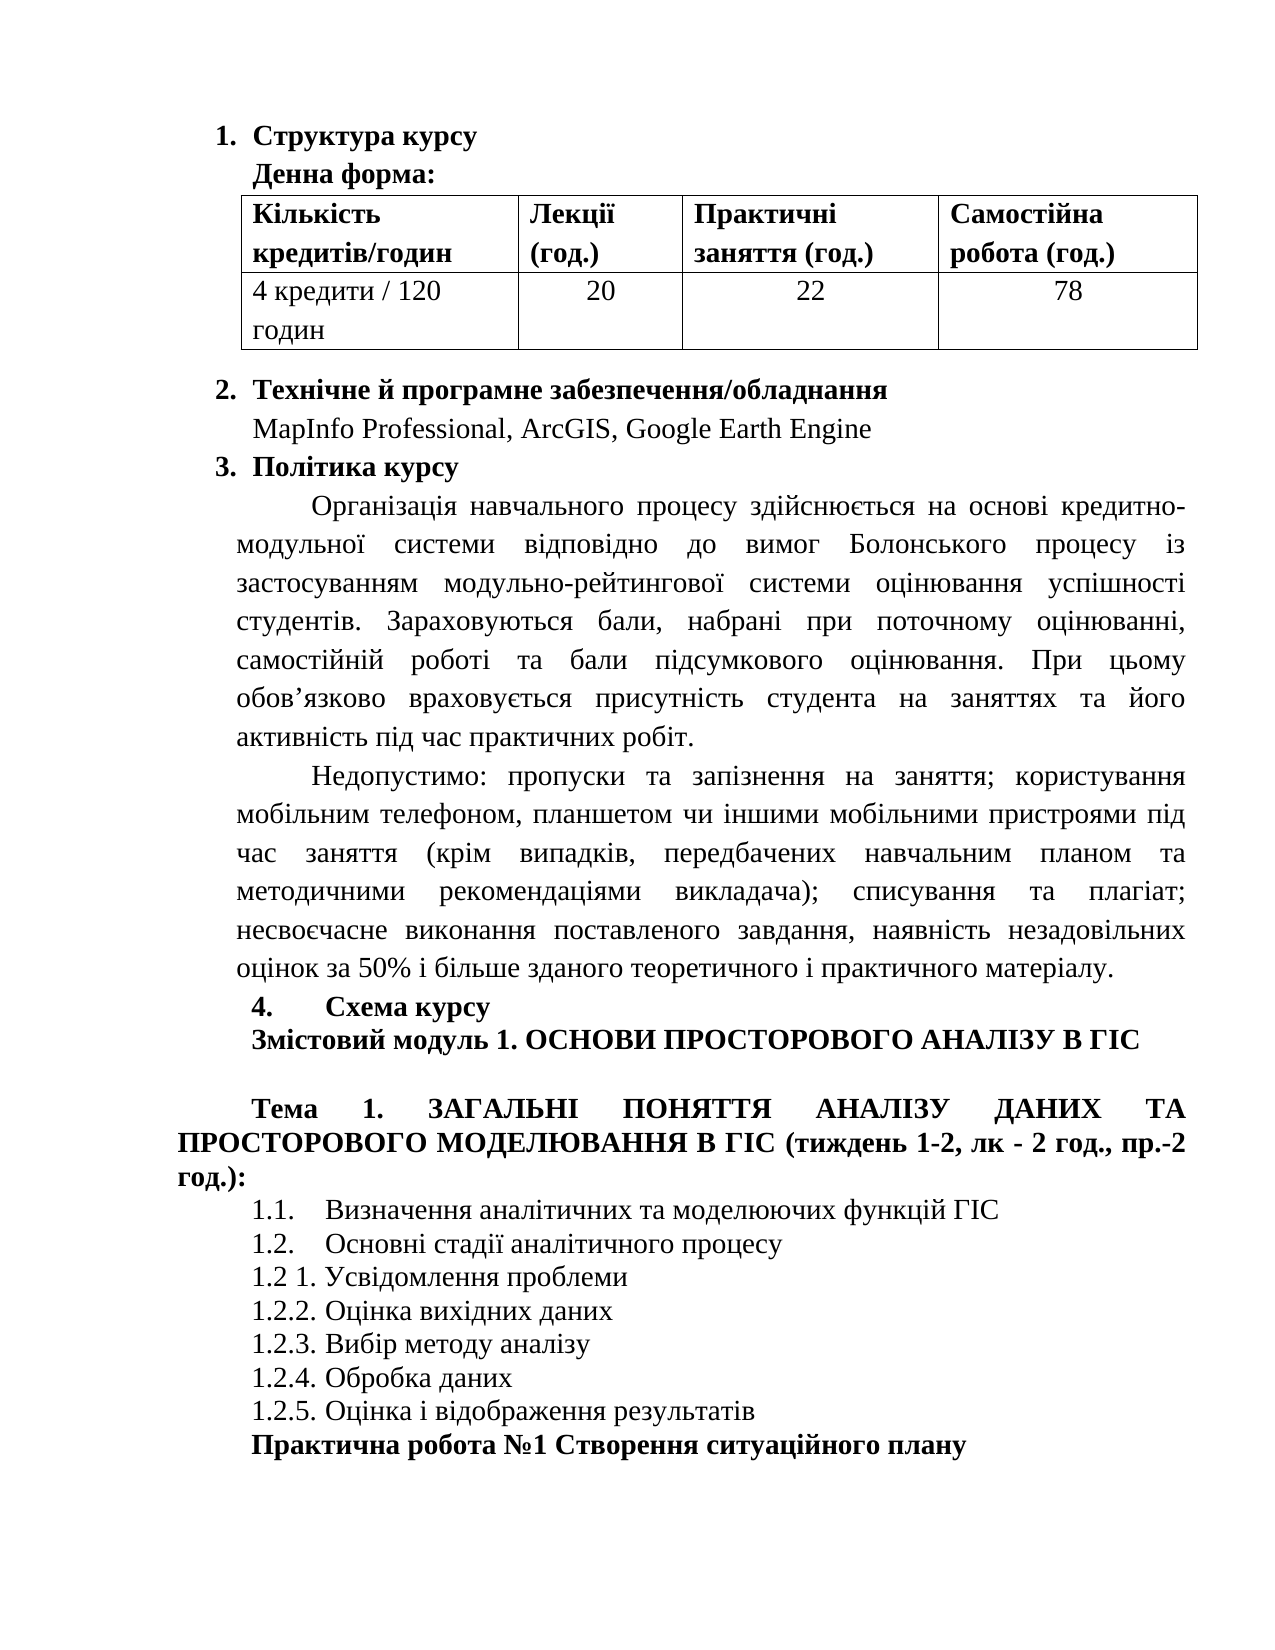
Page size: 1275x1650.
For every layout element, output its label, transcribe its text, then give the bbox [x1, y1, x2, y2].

text Практична робота №1 Створення ситуаційного плану [177, 1427, 1186, 1461]
text 1.2. Основні стадії аналітичного процесу [177, 1226, 1186, 1259]
list Схема курсу [177, 989, 1186, 1022]
table_cell 78 [939, 273, 1197, 349]
table_header Лекції (год.) [519, 196, 682, 272]
text 1.2.5. Оцінка і відображення результатів [177, 1393, 1186, 1427]
text 1.2.2. Оцінка вихідних даних [177, 1293, 1186, 1326]
list Структура курсу [215, 118, 1186, 152]
table_header Кількість кредитів/годин [242, 196, 518, 272]
text Тема 1. ЗАГАЛЬНІ ПОНЯТТЯ АНАЛІЗУ ДАНИХ ТА ПРОСТОРОВОГО МОДЕЛЮВАННЯ В ГІС (тиждень 1-2, лк - 2 год., пр.-2 год.): [177, 1092, 1186, 1192]
text 1.2 1. Усвідомлення проблеми [177, 1259, 1186, 1293]
list Денна форма: [252, 157, 1186, 190]
list MapInfo Professional, ArcGIS, Google Earth Engine [252, 411, 1186, 444]
list Технічне й програмне забезпечення/обладнання [215, 372, 1186, 406]
list Політика курсу [215, 449, 1186, 483]
text 1.2.3. Вибір методу аналізу [177, 1326, 1186, 1360]
table_header Самостійна робота (год.) [939, 196, 1197, 272]
table_cell 4 кредити / 120 годин [242, 273, 518, 349]
table_header Практичні заняття (год.) [683, 196, 938, 272]
table_cell 22 [683, 273, 938, 349]
text 1.1. Визначення аналітичних та моделюючих функцій ГІС [177, 1192, 1186, 1226]
list Змістовий модуль 1. ОСНОВИ ПРОСТОРОВОГО АНАЛІЗУ В ГІС [177, 1022, 1186, 1056]
list Організація навчального процесу здійснюється на основі кредитно-модульної системи відповідно до вимог Болонського процесу із застосуванням модульно-рейтингової системи оцінювання успішності студентів. Зараховуються бали, набрані при поточному оцінюванні, самостійній роботі та бали підсумкового оцінювання. При цьому обов’язково враховується присутність студента на заняттях та його активність під час практичних робіт. [236, 488, 1186, 753]
table_cell 20 [519, 273, 682, 349]
text 1.2.4. Обробка даних [177, 1360, 1186, 1393]
list Недопустимо: пропуски та запізнення на заняття; користування мобільним телефоном, планшетом чи іншими мобільними пристроями під час заняття (крім випадків, передбачених навчальним планом та методичними рекомендаціями викладача); списування та плагіат; несвоєчасне виконання поставленого завдання, наявність незадовільних оцінок за 50% і більше зданого теоретичного і практичного матеріалу. [236, 758, 1186, 984]
